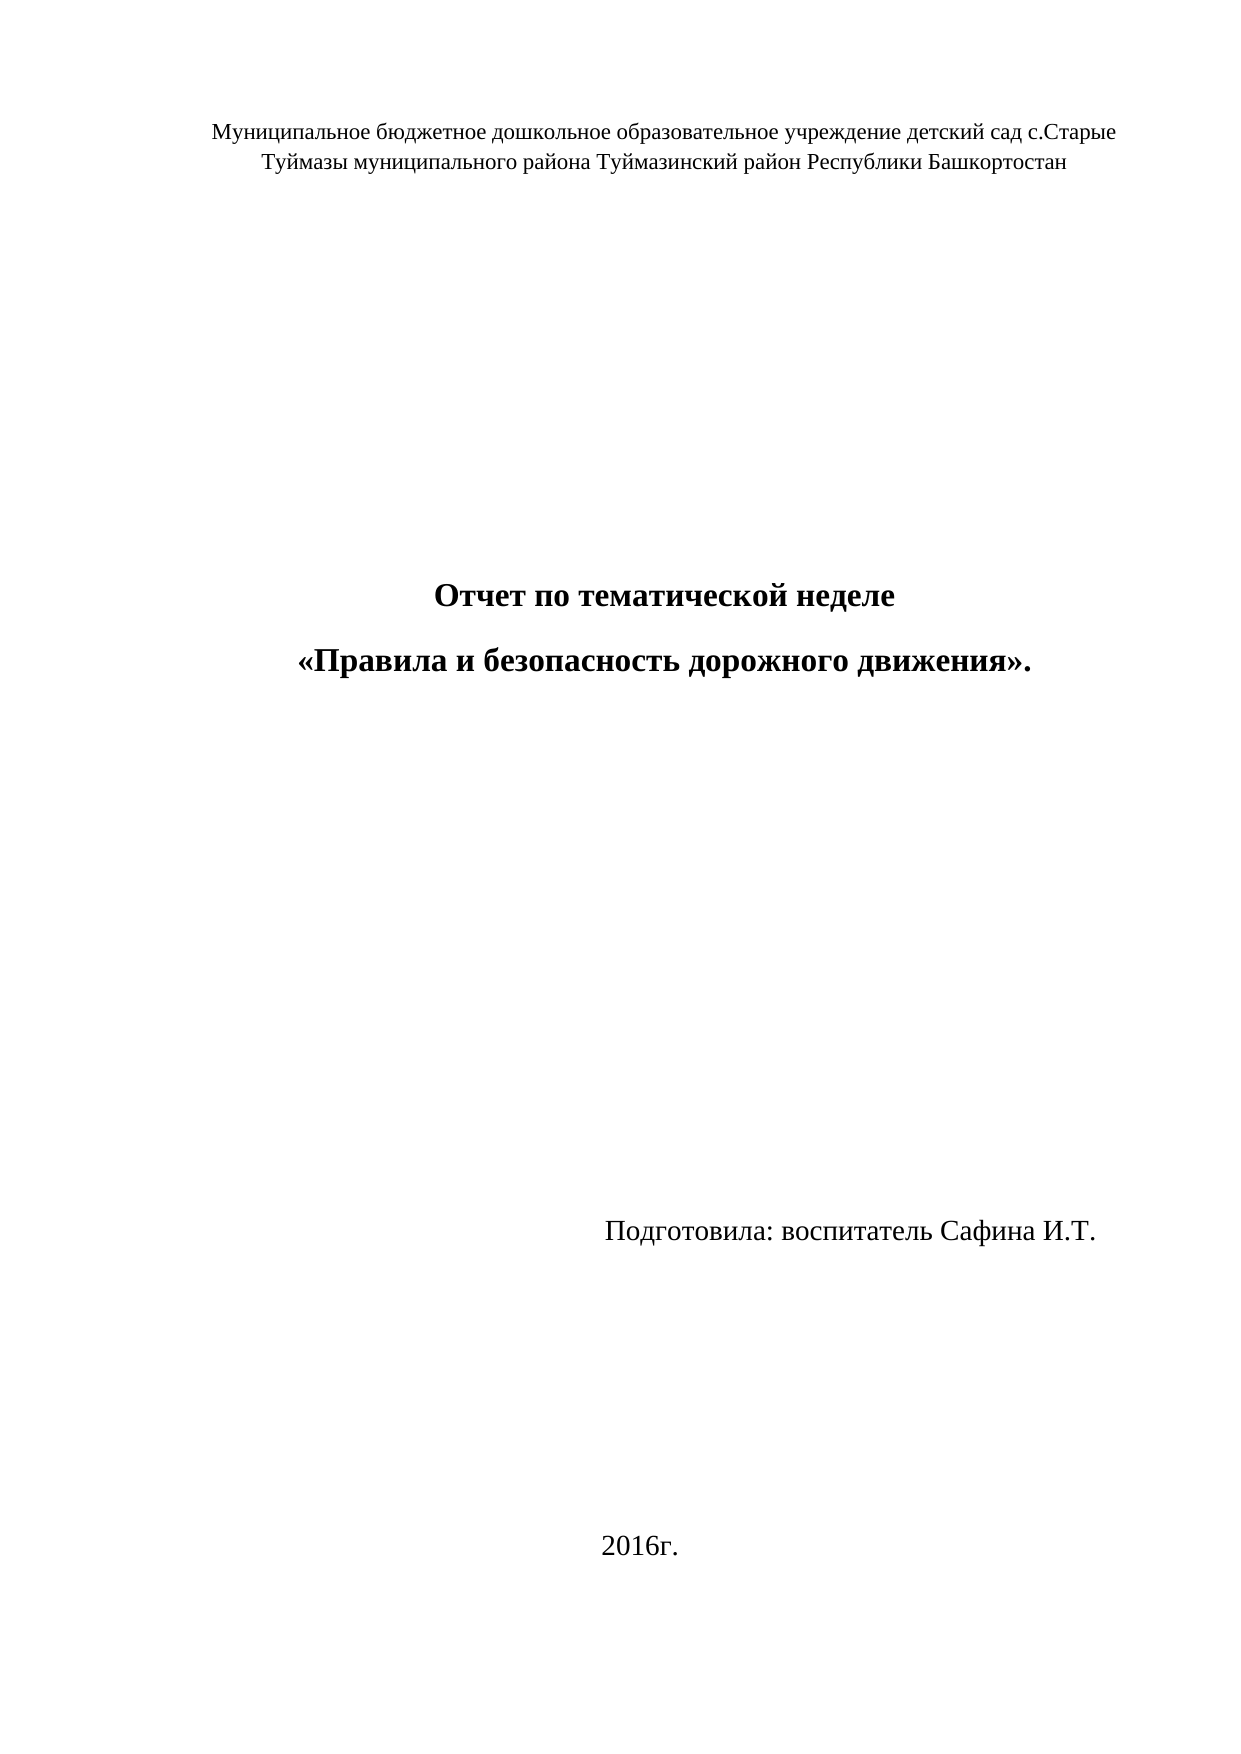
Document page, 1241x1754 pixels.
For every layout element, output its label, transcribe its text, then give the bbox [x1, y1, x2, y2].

text Подготовила: воспитатель Сафина И.Т. [177, 1213, 1152, 1247]
text «Правила и безопасность дорожного движения». [177, 640, 1152, 678]
text Муниципальное бюджетное дошкольное образовательное учреждение детский сад с.Старые Туймазы муниципального района Туймазинский район Республики Башкортостан [177, 118, 1152, 175]
text Отчет по тематической неделе [177, 575, 1152, 614]
text 2016г. [177, 1528, 1152, 1561]
